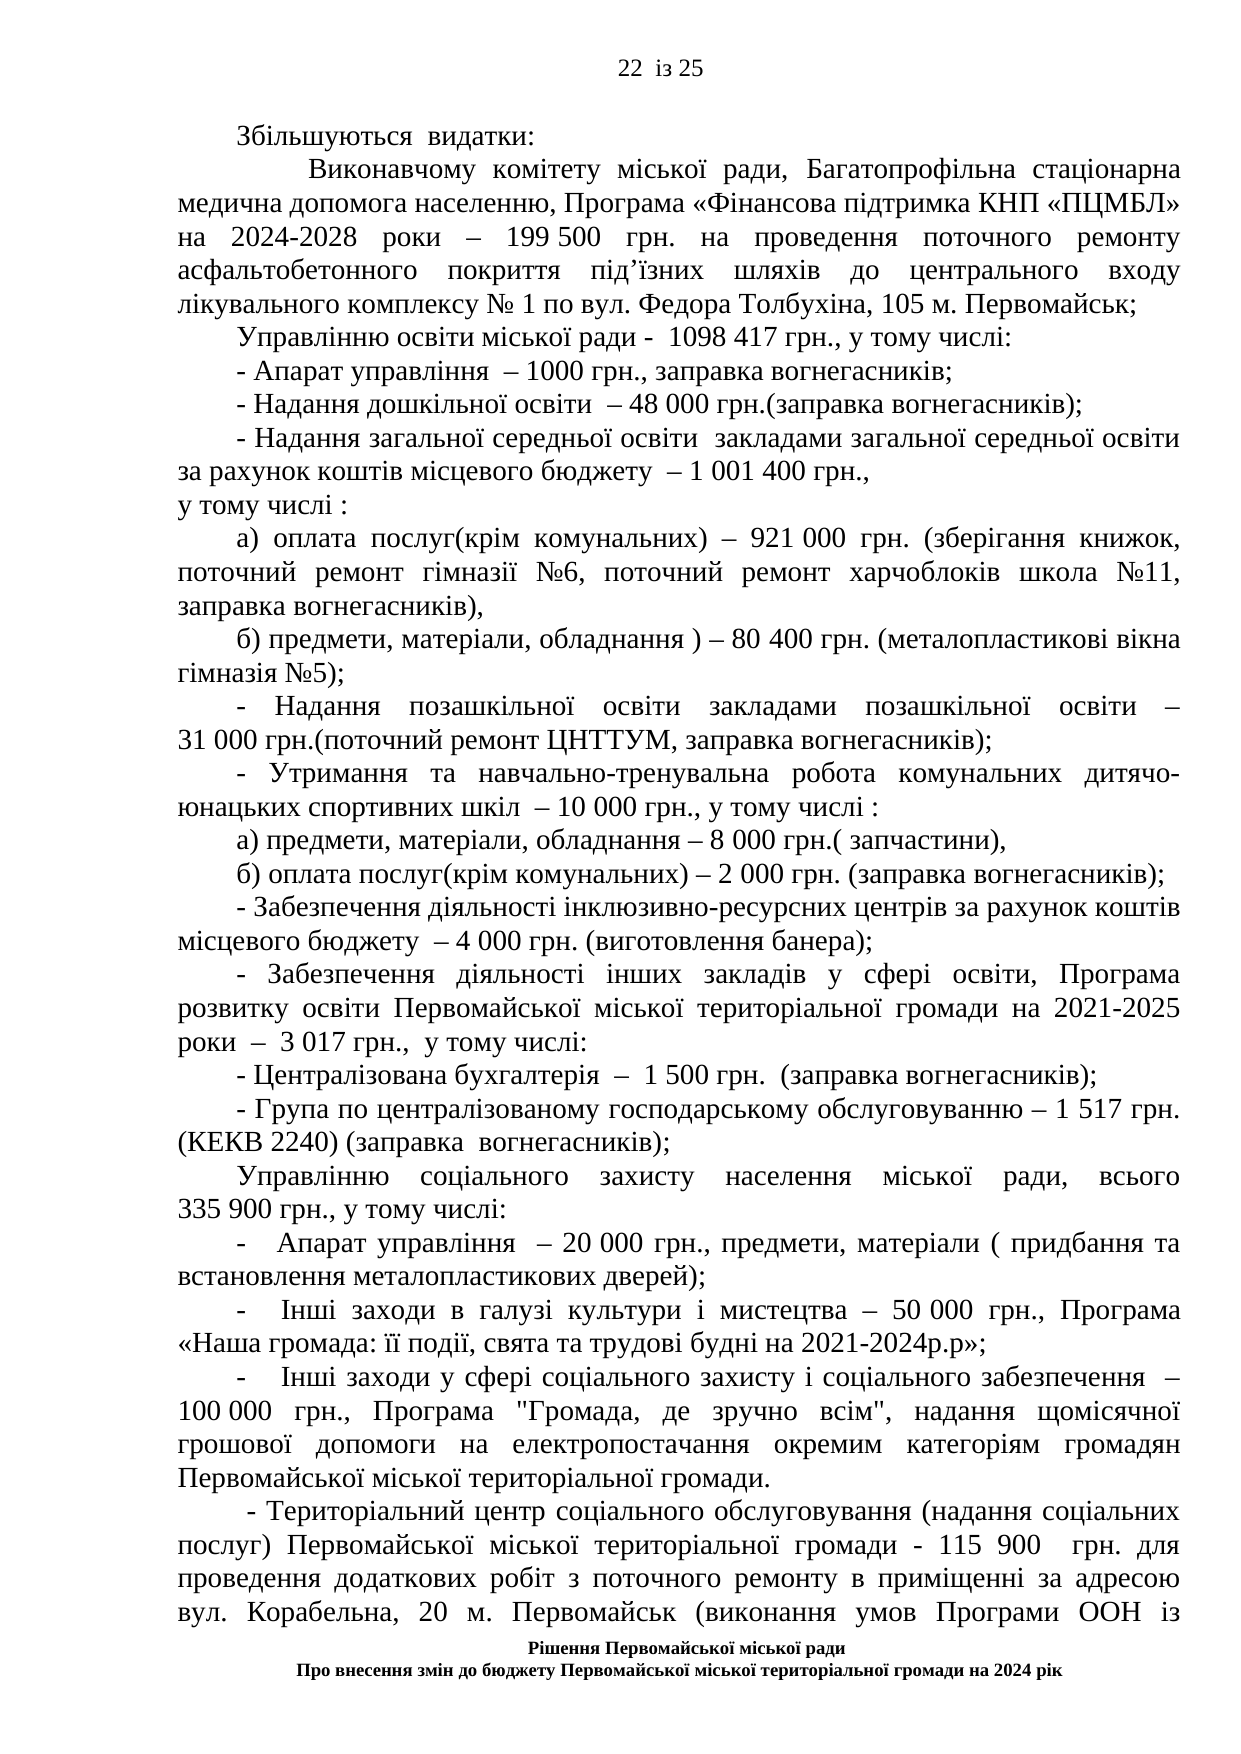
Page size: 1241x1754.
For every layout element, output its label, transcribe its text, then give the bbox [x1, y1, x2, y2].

text а) предмети, матеріали, обладнання – 8 000 грн.( запчастини), [177, 822, 1181, 856]
text Виконавчому комітету міської ради, Багатопрофільна стаціонарна медична допомога населенню, Програма «Фінансова підтримка КНП «ПЦМБЛ» на 2024-2028 роки – 199 500 грн. на проведення поточного ремонту асфальтобетонного покриття під’їзних шляхів до центрального входу лікувального комплексу № 1 по вул. Федора Толбухіна, 105 м. Первомайськ; [177, 152, 1181, 319]
list Інші заходи у сфері соціального захисту і соціального забезпечення – 100 000 грн., Програма "Громада, де зручно всім", надання щомісячної грошової допомоги на електропостачання окремим категоріям громадян Первомайської міської територіальної громади. [177, 1359, 1181, 1493]
text - Надання дошкільної освіти – 48 000 грн.(заправка вогнегасників); [177, 386, 1181, 420]
text - Надання позашкільної освіти закладами позашкільної освіти – 31 000 грн.(поточний ремонт ЦНТТУМ, заправка вогнегасників); [177, 688, 1181, 755]
text а) оплата послуг(крім комунальних) – 921 000 грн. (зберігання книжок, поточний ремонт гімназії №6, поточний ремонт харчоблоків школа №11, заправка вогнегасників), [177, 521, 1181, 621]
text б) оплата послуг(крім комунальних) – 2 000 грн. (заправка вогнегасників); [177, 856, 1181, 889]
text - Утримання та навчально-тренувальна робота комунальних дитячо-юнацьких спортивних шкіл – 10 000 грн., у тому числі : [177, 755, 1181, 822]
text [177, 1493, 1181, 1627]
text - Апарат управління – 1000 грн., заправка вогнегасників; [177, 353, 1181, 386]
text у тому числі : [177, 487, 1181, 521]
text - Надання загальної середньої освіти закладами загальної середньої освіти за рахунок коштів місцевого бюджету – 1 001 400 грн., [177, 420, 1181, 487]
text - Забезпечення діяльності інших закладів у сфері освіти, Програма розвитку освіти Первомайської міської територіальної громади на 2021-2025 роки – 3 017 грн., у тому числі: [177, 957, 1181, 1057]
text - Група по централізованому господарському обслуговуванню – 1 517 грн. (КЕКВ 2240) (заправка вогнегасників); [177, 1091, 1181, 1158]
text Збільшуються видатки: [177, 118, 1181, 152]
text б) предмети, матеріали, обладнання ) – 80 400 грн. (металопластикові вікна гімназія №5); [177, 621, 1181, 688]
list Інші заходи в галузі культури і мистецтва – 50 000 грн., Програма «Наша громада: її події, свята та трудові будні на 2021-2024р.р»; [177, 1292, 1181, 1359]
text Управлінню соціального захисту населення міської ради, всього 335 900 грн., у тому числі: [177, 1158, 1181, 1225]
text - Забезпечення діяльності інклюзивно-ресурсних центрів за рахунок коштів місцевого бюджету – 4 000 грн. (виготовлення банера); [177, 889, 1181, 957]
text - Централізована бухгалтерія – 1 500 грн. (заправка вогнегасників); [177, 1057, 1181, 1091]
list Апарат управління – 20 000 грн., предмети, матеріали ( придбання та встановлення металопластикових дверей); [177, 1225, 1181, 1292]
text Управлінню освіти міської ради - 1098 417 грн., у тому числі: [177, 319, 1181, 353]
